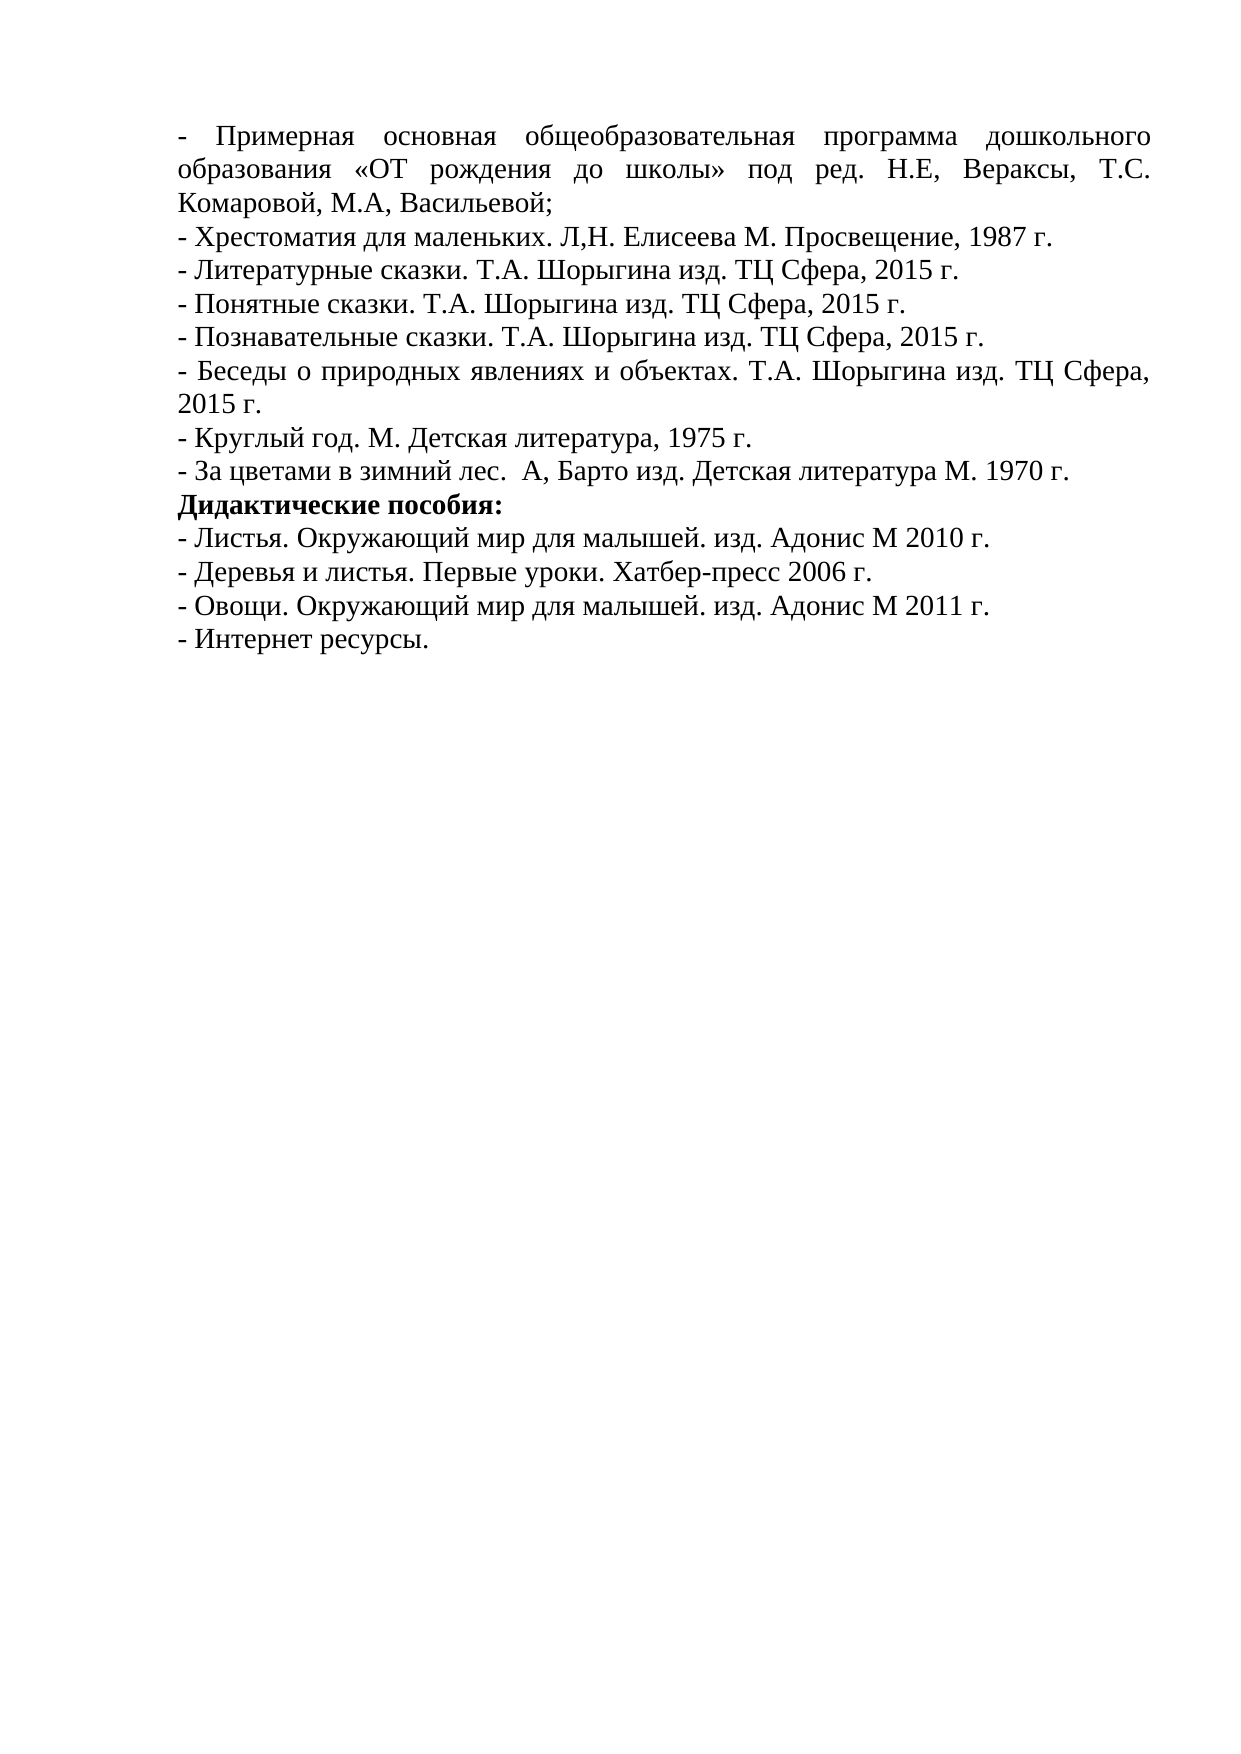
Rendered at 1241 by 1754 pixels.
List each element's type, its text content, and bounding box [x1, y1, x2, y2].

text - Примерная основная общеобразовательная программа дошкольного образования «ОТ рождения до школы» под ред. Н.Е, Вераксы, Т.С. Комаровой, М.А, Васильевой; [177, 118, 1152, 219]
text - Литературные сказки. Т.А. Шорыгина изд. ТЦ Сфера, 2015 г. [177, 252, 1152, 286]
text - Понятные сказки. Т.А. Шорыгина изд. ТЦ Сфера, 2015 г. [177, 286, 1152, 319]
text - Хрестоматия для маленьких. Л,Н. Елисеева М. Просвещение, 1987 г. [177, 219, 1152, 252]
text - Листья. Окружающий мир для малышей. изд. Адонис М 2010 г. [177, 521, 1152, 554]
text - Круглый год. М. Детская литература, 1975 г. [177, 420, 1152, 453]
text - Познавательные сказки. Т.А. Шорыгина изд. ТЦ Сфера, 2015 г. [177, 319, 1152, 353]
text - Овощи. Окружающий мир для малышей. изд. Адонис М 2011 г. [177, 588, 1152, 621]
text - Интернет ресурсы. [177, 621, 1152, 655]
text - Деревья и листья. Первые уроки. Хатбер-пресс 2006 г. [177, 554, 1152, 588]
text - Беседы о природных явлениях и объектах. Т.А. Шорыгина изд. ТЦ Сфера, 2015 г. [177, 353, 1152, 420]
text - За цветами в зимний лес. А, Барто изд. Детская литература М. 1970 г. [177, 453, 1152, 487]
text Дидактические пособия: [177, 487, 1152, 521]
